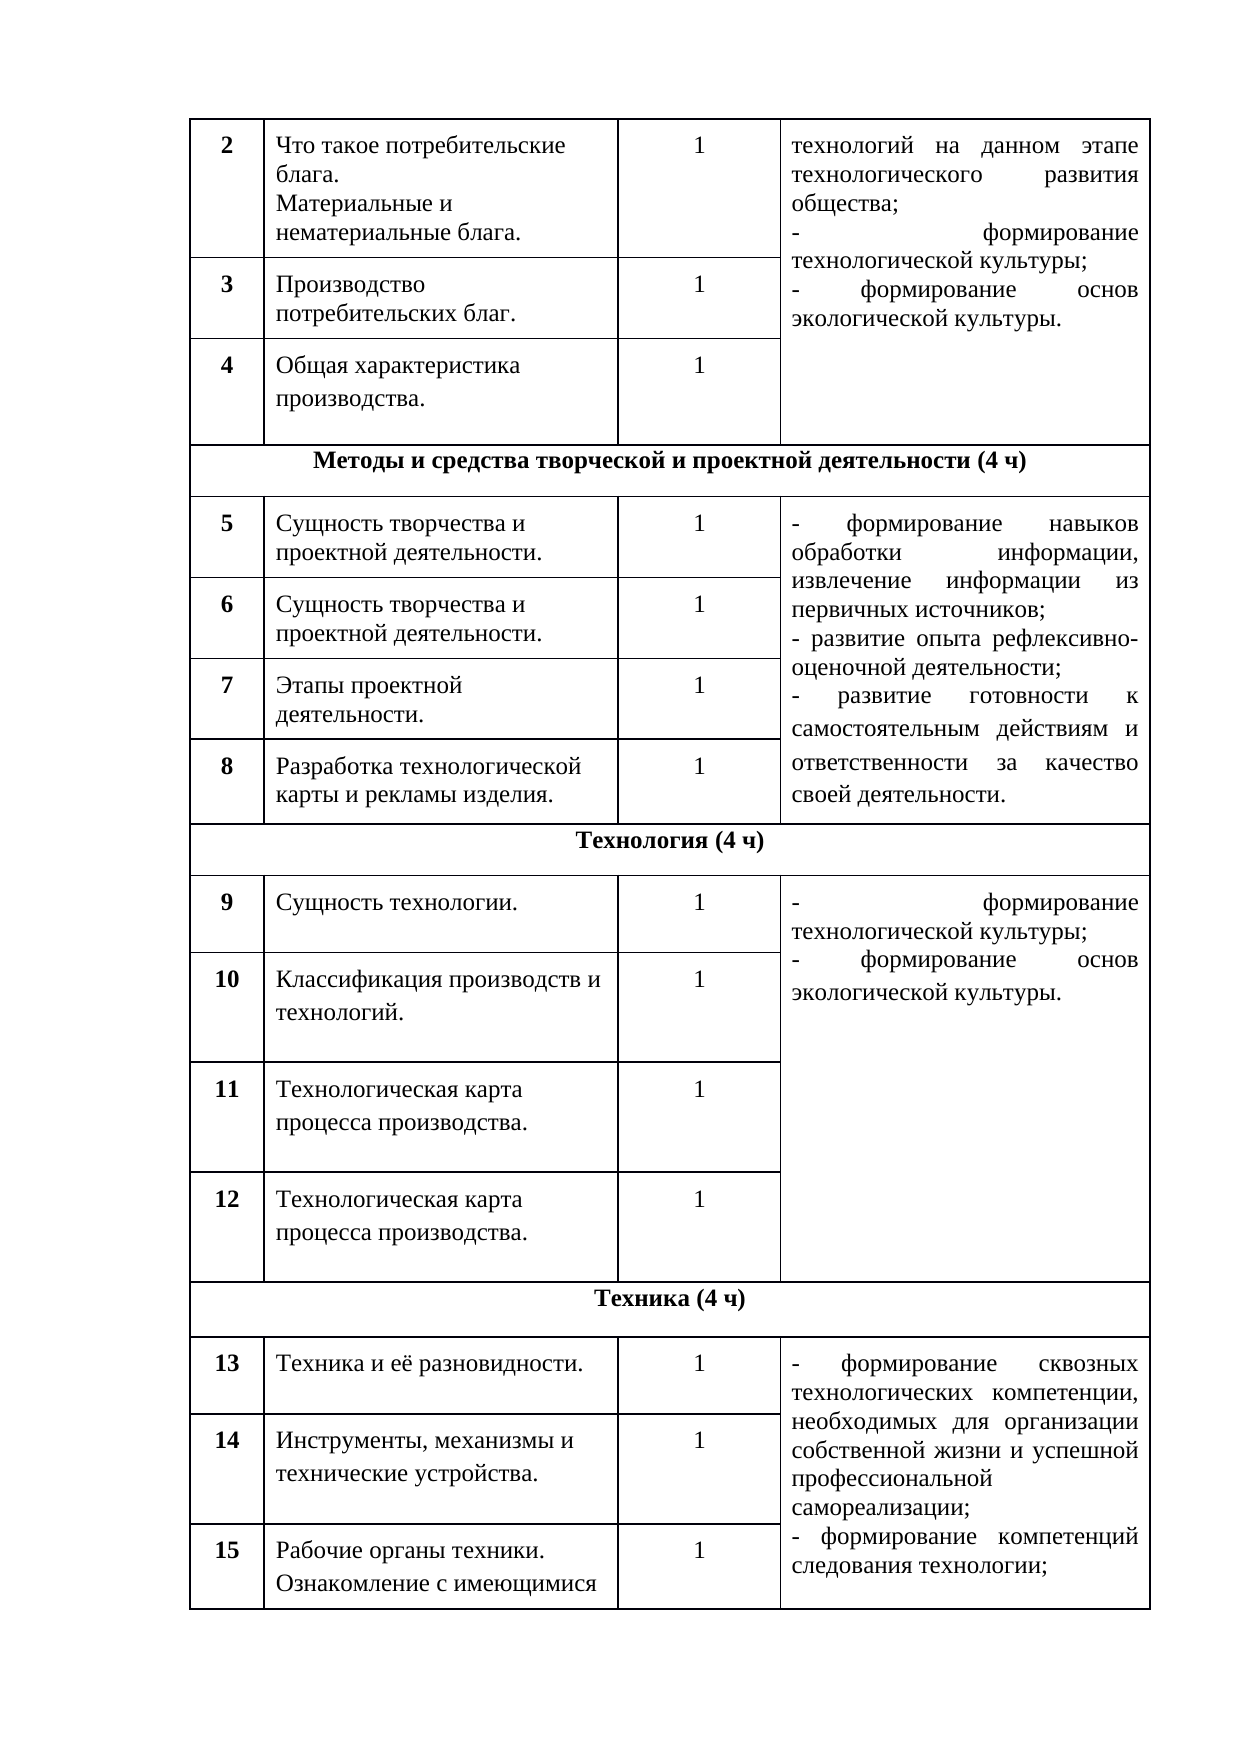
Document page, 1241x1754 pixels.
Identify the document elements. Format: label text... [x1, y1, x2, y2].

table_cell - формирование сквозных технологических компетенции, необходимых для организации собственной жизни и успешной профессиональной самореализации; - формирование компетенций следования технологии; - соблюдение правил безопасности и охраны труда при работе с оборудованием. [781, 1338, 1149, 1608]
table_cell Что такое потребительские блага. Материальные и нематериальные блага. [265, 120, 617, 257]
table_cell 1 [619, 578, 780, 657]
table_cell 13 [191, 1338, 263, 1413]
table_cell 11 [191, 1063, 263, 1171]
table_cell Производство потребительских благ. [265, 258, 617, 337]
table_cell 1 [619, 876, 780, 951]
table_cell 1 [619, 497, 780, 576]
table_cell Общая характеристика производства. [265, 339, 617, 444]
table_cell 1 [619, 1063, 780, 1171]
table_cell - формирование навыков обработки информации, извлечение информации из первичных источников; - развитие опыта рефлексивно-оценочной деятельности; - развитие готовности к самостоятельным действиям и ответственности за качество своей деятельности. [781, 497, 1149, 823]
table_cell 7 [191, 659, 263, 738]
table_cell 1 [619, 1338, 780, 1413]
table_cell - формирование технологической культуры; - формирование основ экологической культуры. [781, 876, 1149, 1281]
table_cell 12 [191, 1173, 263, 1281]
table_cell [781, 120, 1149, 444]
table_cell 3 [191, 258, 263, 337]
table_cell Разработка технологической карты и рекламы изделия. [265, 740, 617, 823]
table_cell 1 [619, 1525, 780, 1608]
table_cell Технологическая карта процесса производства. [265, 1173, 617, 1281]
table_cell Техника и её разновидности. [265, 1338, 617, 1413]
table_cell 14 [191, 1415, 263, 1523]
table_cell 10 [191, 953, 263, 1061]
table_cell 1 [619, 1173, 780, 1281]
table_cell 1 [619, 339, 780, 444]
table_cell Технологическая карта процесса производства. [265, 1063, 617, 1171]
table_cell Инструменты, механизмы и технические устройства. [265, 1415, 617, 1523]
table_cell Методы и средства творческой и проектной деятельности (4 ч) [191, 446, 1149, 496]
table_cell Сущность творчества и проектной деятельности. [265, 497, 617, 576]
table_cell 5 [191, 497, 263, 576]
table_cell 1 [619, 258, 780, 337]
table_cell Этапы проектной деятельности. [265, 659, 617, 738]
table_cell 4 [191, 339, 263, 444]
table_cell 1 [619, 953, 780, 1061]
table_cell 1 [619, 659, 780, 738]
table_cell 1 [619, 120, 780, 257]
table_cell Техника (4 ч) [191, 1283, 1149, 1336]
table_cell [265, 1525, 617, 1608]
table_cell Классификация производств и технологий. [265, 953, 617, 1061]
table_cell 9 [191, 876, 263, 951]
table_cell Технология (4 ч) [191, 825, 1149, 874]
table_cell 1 [619, 1415, 780, 1523]
table_cell 1 [619, 740, 780, 823]
table_cell 8 [191, 740, 263, 823]
table_cell 2 [191, 120, 263, 257]
table_cell 6 [191, 578, 263, 657]
table_cell Сущность творчества и проектной деятельности. [265, 578, 617, 657]
table_cell Сущность технологии. [265, 876, 617, 951]
table_cell 15 [191, 1525, 263, 1608]
